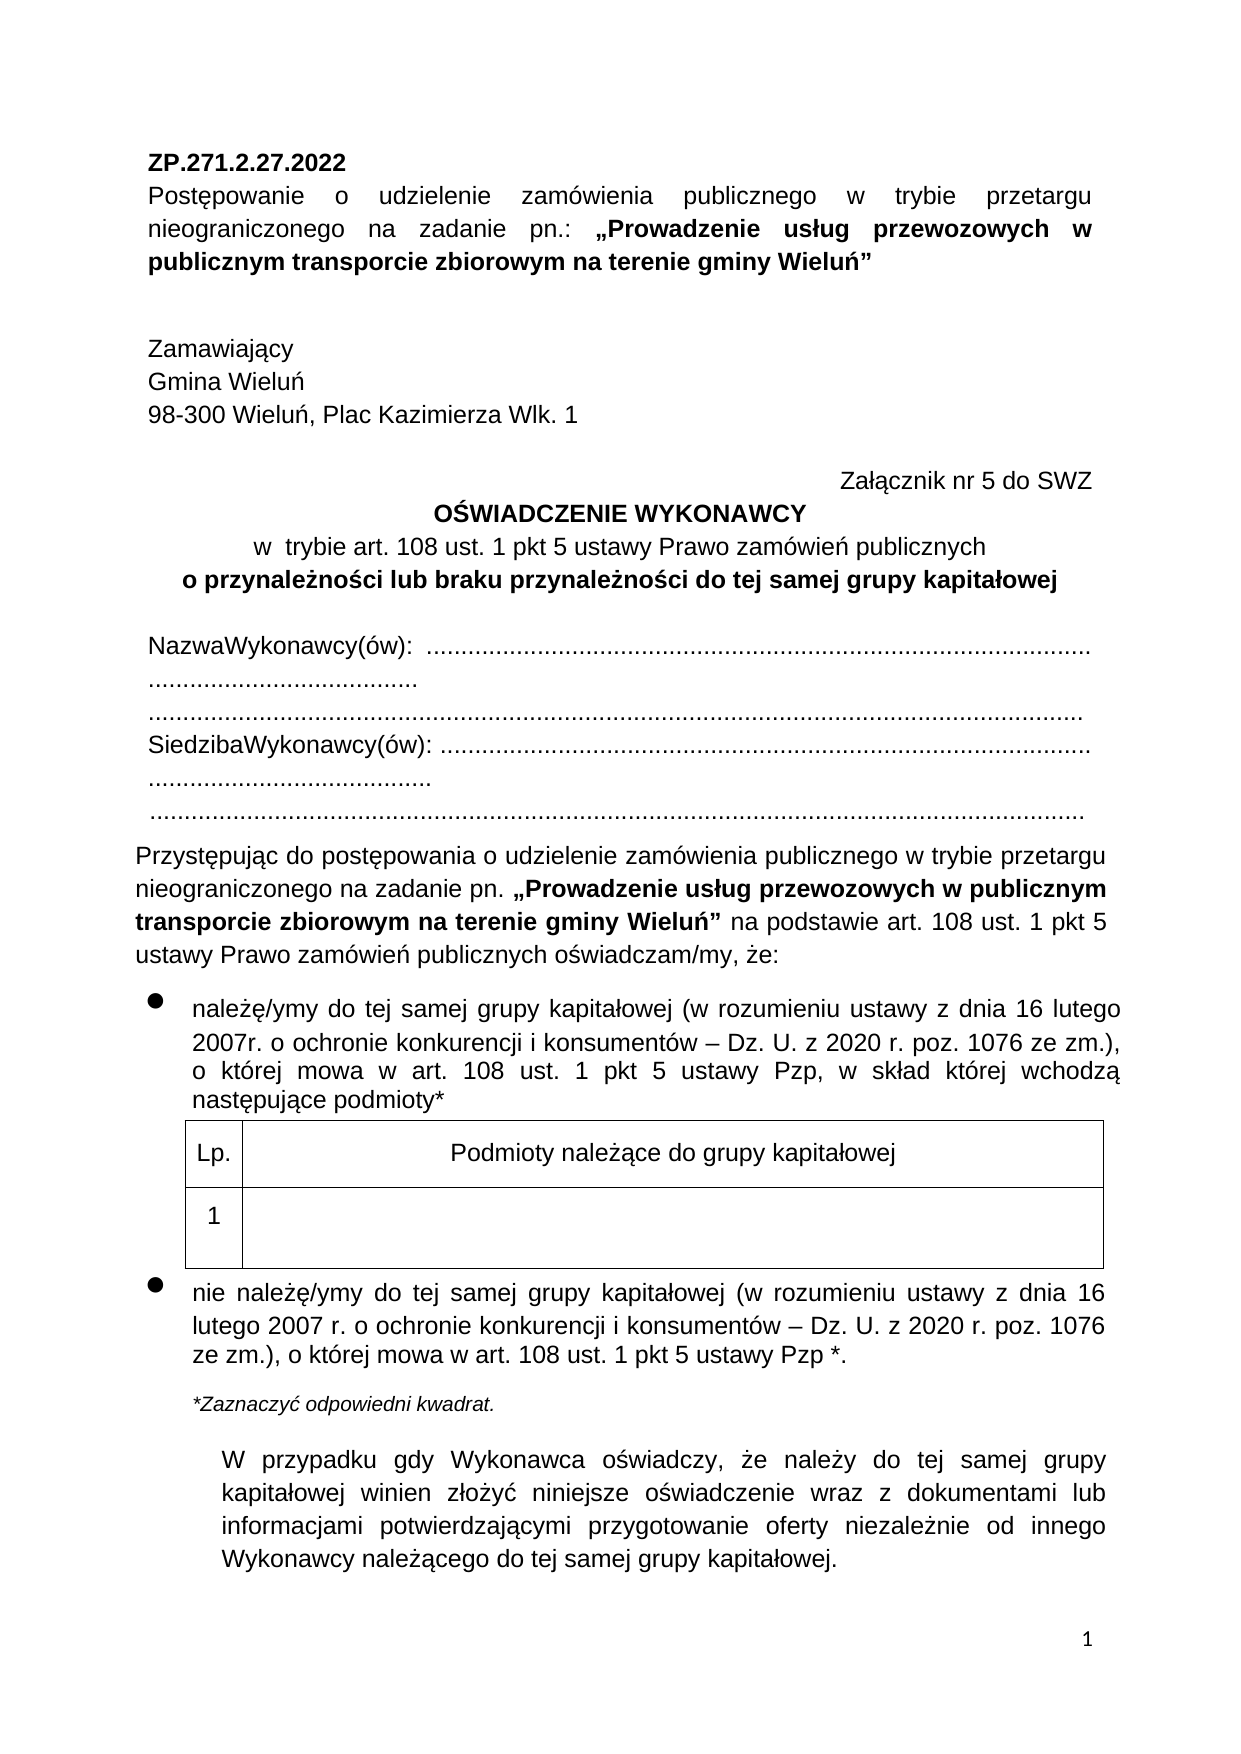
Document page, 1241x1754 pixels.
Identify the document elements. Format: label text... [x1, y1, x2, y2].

text ZP.271.2.27.2022 [148, 148, 1093, 176]
table_header Lp. [186, 1121, 242, 1187]
text Gmina Wieluń [148, 367, 1093, 395]
table_cell [243, 1188, 1103, 1268]
text Zamawiający [148, 333, 1093, 362]
text ....................................................................................................................................... [149, 796, 1093, 824]
text ....................................................................................................................................... [148, 697, 1093, 726]
list nie należę/ymy do tej samej grupy kapitałowej (w rozumieniu ustawy z dnia 16 lutego 2007 r. o ochronie konkurencji i konsumentów – Dz. U. z 2020 r. poz. 1076 ze zm.), o której mowa w art. 108 ust. 1 pkt 5 ustawy Pzp *. [148, 1269, 1107, 1368]
text OŚWIADCZENIE WYKONAWCY [148, 499, 1093, 527]
text SiedzibaWykonawcy(ów): ....................................................................................................................................... [148, 730, 1093, 792]
text o przynależności lub braku przynależności do tej samej grupy kapitałowej [148, 565, 1093, 593]
text Załącznik nr 5 do SWZ [148, 466, 1093, 494]
text W przypadku gdy Wykonawca oświadczy, że należy do tej samej grupy kapitałowej winien złożyć niniejsze oświadczenie wraz z dokumentami lub informacjami potwierdzającymi przygotowanie oferty niezależnie od innego Wykonawcy należącego do tej samej grupy kapitałowej. [221, 1445, 1107, 1573]
text 98-300 Wieluń, Plac Kazimierza Wlk. 1 [148, 399, 1093, 428]
text Postępowanie o udzielenie zamówienia publicznego w trybie przetargu nieograniczonego na zadanie pn.: „Prowadzenie usług przewozowych w publicznym transporcie zbiorowym na terenie gminy Wieluń” [148, 181, 1093, 275]
table_header Podmioty należące do grupy kapitałowej [243, 1121, 1103, 1187]
table_cell 1 [186, 1188, 242, 1268]
text w trybie art. 108 ust. 1 pkt 5 ustawy Prawo zamówień publicznych [148, 532, 1093, 560]
list należę/ymy do tej samej grupy kapitałowej (w rozumieniu ustawy z dnia 16 lutego 2007r. o ochronie konkurencji i konsumentów – Dz. U. z 2020 r. poz. 1076 ze zm.), o której mowa w art. 108 ust. 1 pkt 5 ustawy Pzp, w skład której wchodzą następujące podmioty* [148, 986, 1122, 1114]
text *Zaznaczyć odpowiedni kwadrat. [192, 1392, 1107, 1416]
text Przystępując do postępowania o udzielenie zamówienia publicznego w trybie przetargu nieograniczonego na zadanie pn. „Prowadzenie usług przewozowych w publicznym transporcie zbiorowym na terenie gminy Wieluń” na podstawie art. 108 ust. 1 pkt 5 ustawy Prawo zamówień publicznych oświadczam/my, że: [135, 841, 1107, 969]
text NazwaWykonawcy(ów): ....................................................................................................................................... [148, 631, 1093, 692]
